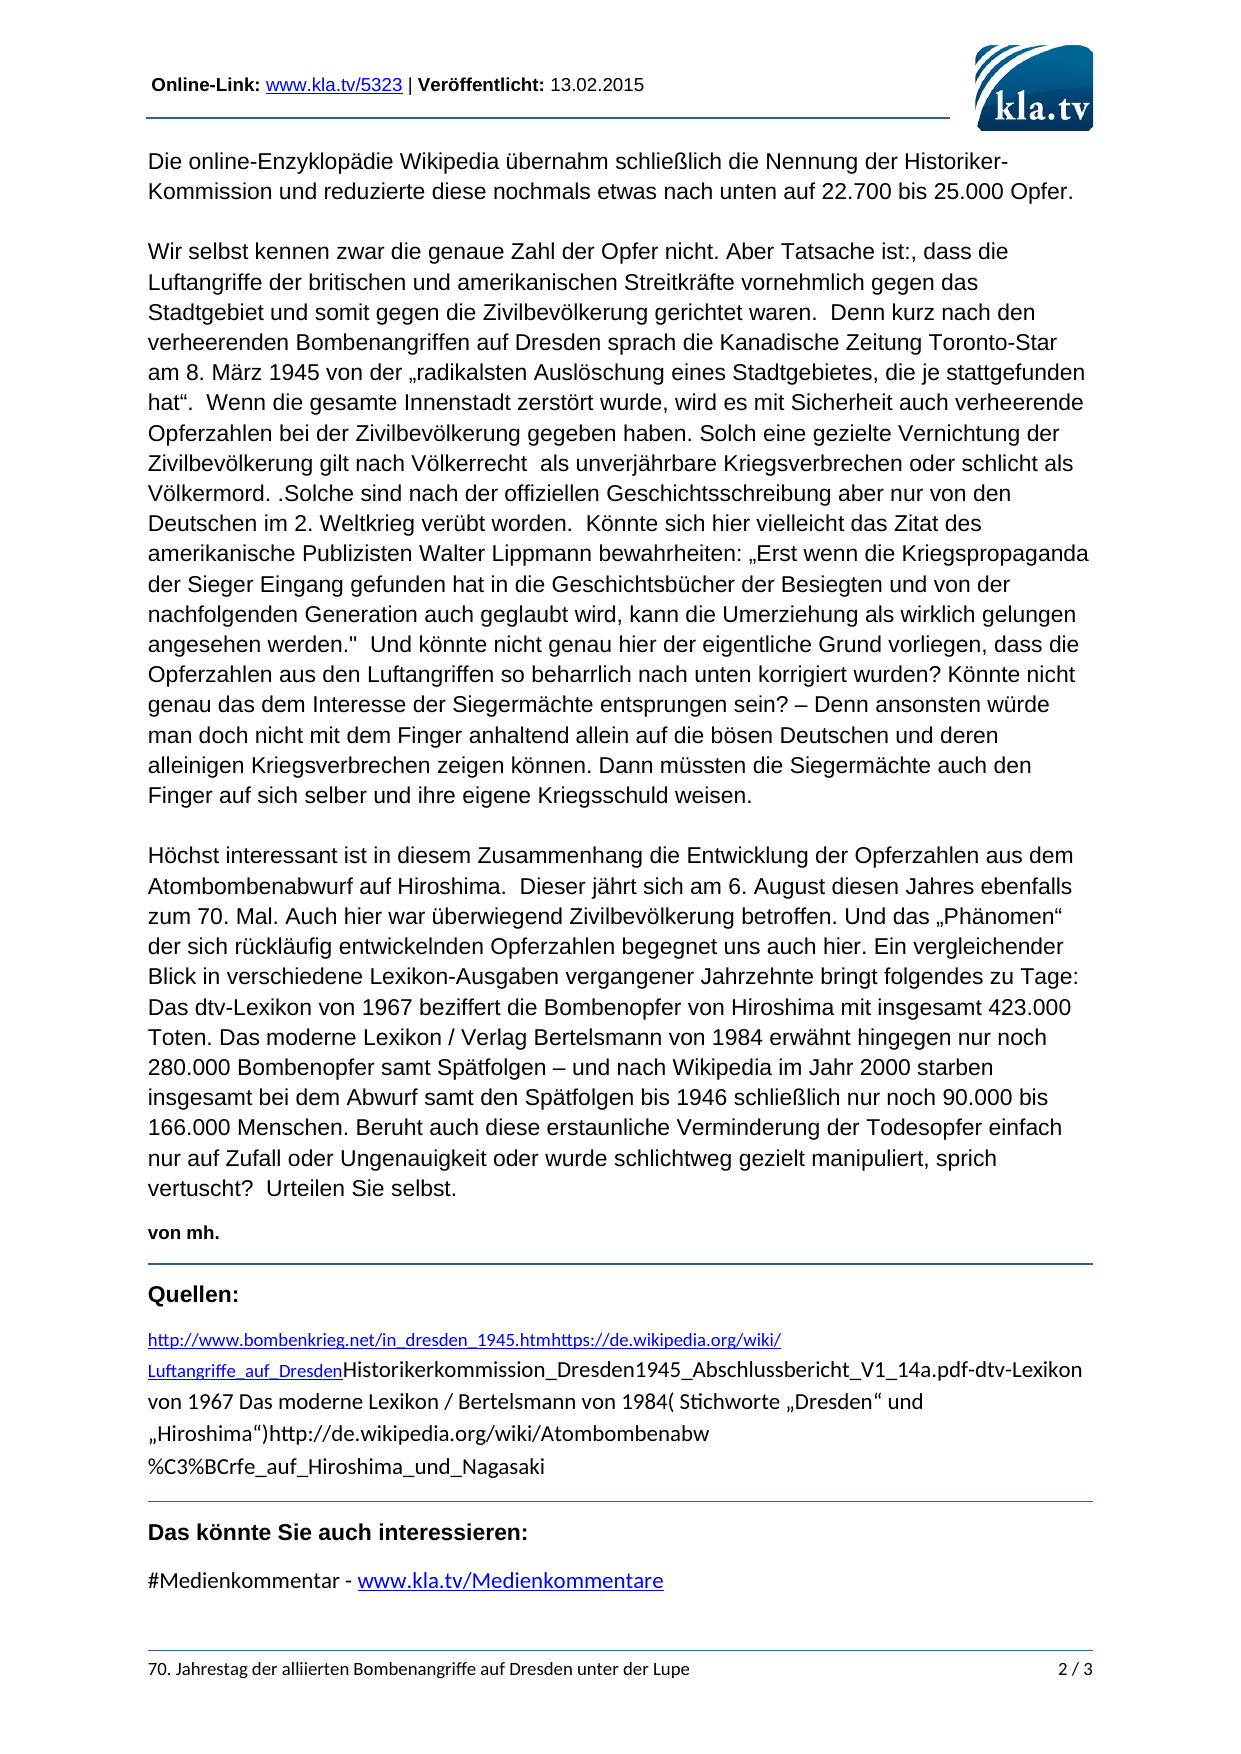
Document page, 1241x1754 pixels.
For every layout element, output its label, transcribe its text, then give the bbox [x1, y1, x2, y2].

text #Medienkommentar - www.kla.tv/Medienkommentare [148, 1566, 1093, 1594]
text Das könnte Sie auch interessieren: [148, 1502, 1093, 1545]
text von mh. [148, 1222, 1093, 1243]
text Quellen: [148, 1265, 1093, 1308]
text http://www.bombenkrieg.net/in_dresden_1945.htmhttps://de.wikipedia.org/wiki/Luftangriffe_auf_DresdenHistorikerkommission_Dresden1945_Abschlussbericht_V1_14a.pdf-dtv-Lexikon von 1967 Das moderne Lexikon / Bertelsmann von 1984( Stichworte „Dresden“ und „Hiroshima“)http://de.wikipedia.org/wiki/Atombombenabw%C3%BCrfe_auf_Hiroshima_und_Nagasaki [148, 1328, 1093, 1480]
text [148, 148, 1093, 1201]
